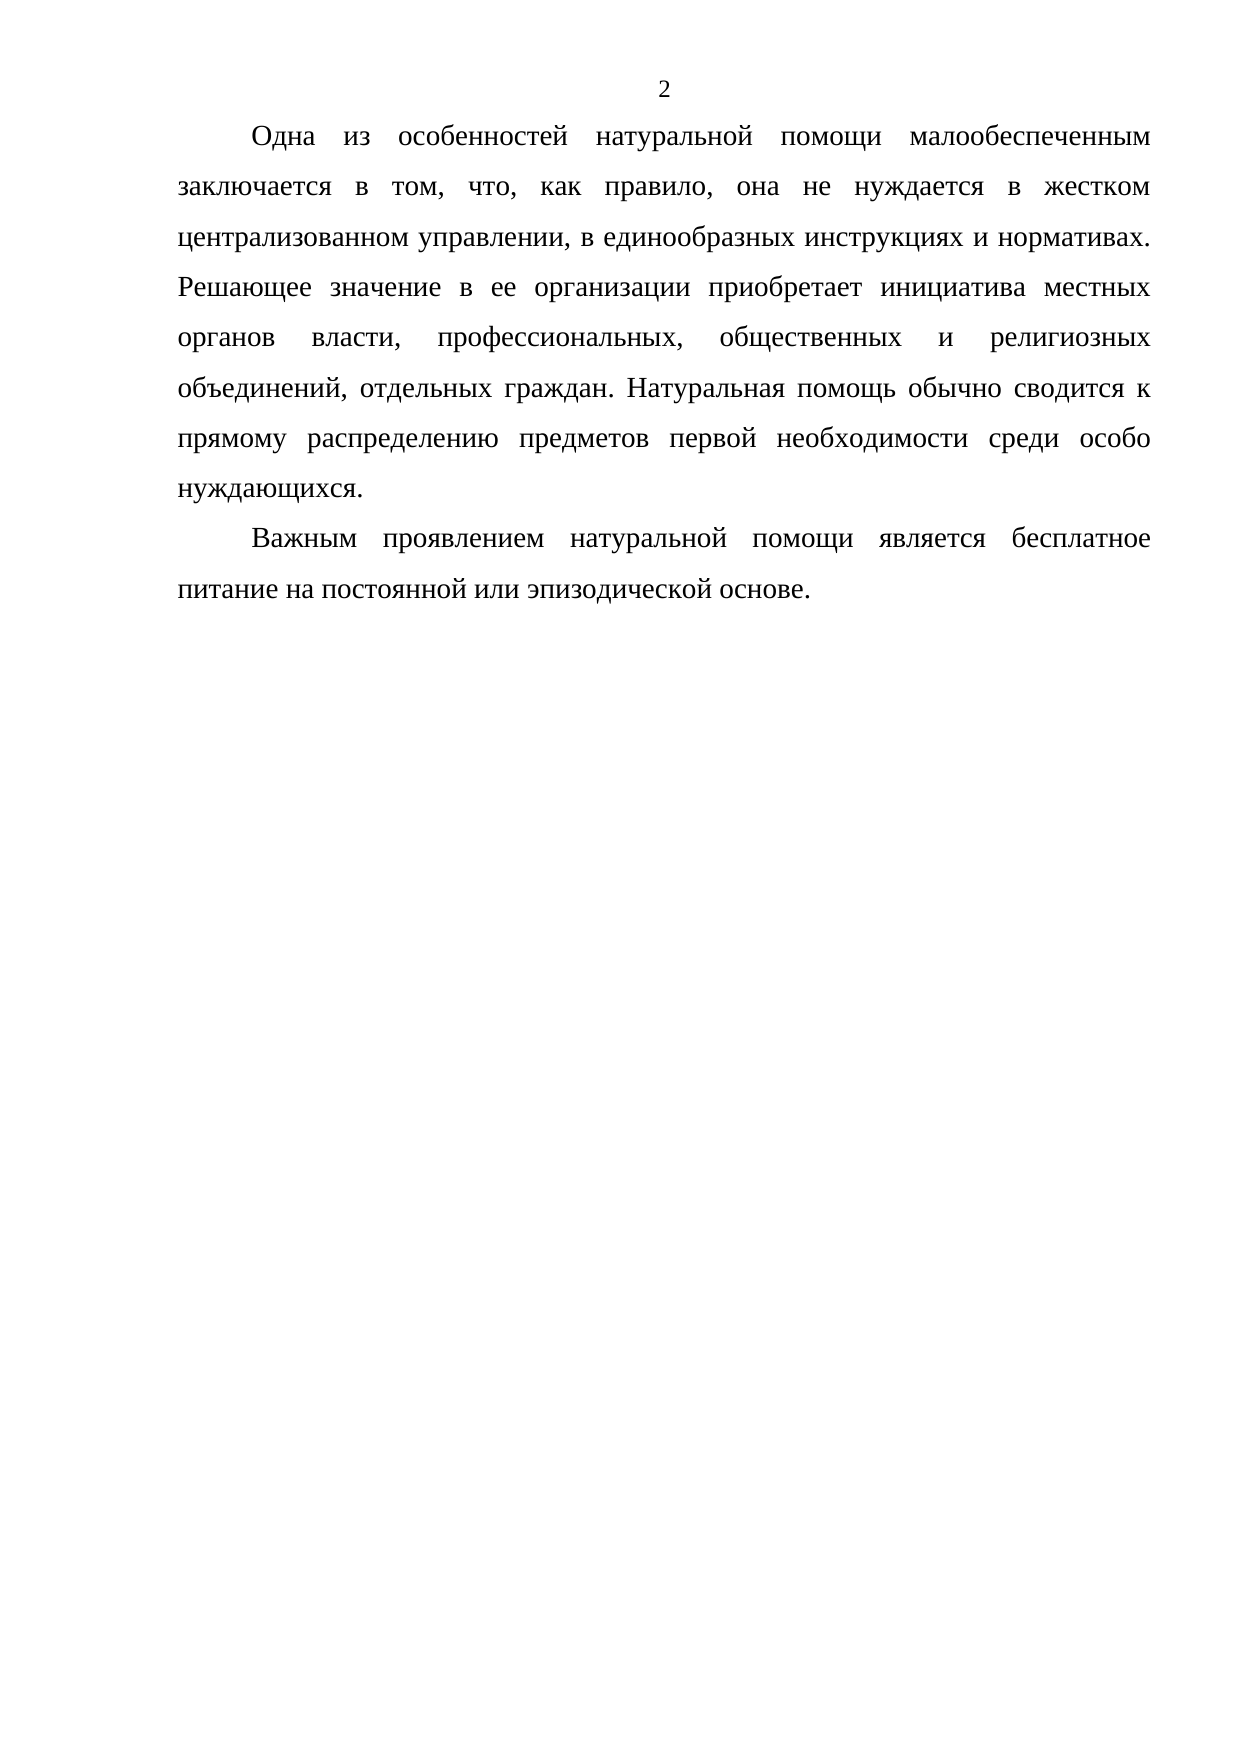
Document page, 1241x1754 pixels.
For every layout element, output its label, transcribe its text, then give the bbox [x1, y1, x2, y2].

text Одна из особенностей натуральной помощи малообеспеченным заключается в том, что, как правило, она не нуждается в жестком централизованном управлении, в единообразных инструкциях и нормативах. Решающее значение в ее организации приобретает инициатива местных органов власти, профессиональных, общественных и религиозных объединений, отдельных граждан. Натуральная помощь обычно сводится к прямому распределению предметов первой необходимости среди особо нуждающихся. [177, 118, 1152, 504]
text Важным проявлением натуральной помощи является бесплатное питание на постоянной или эпизодической основе. [177, 521, 1152, 604]
